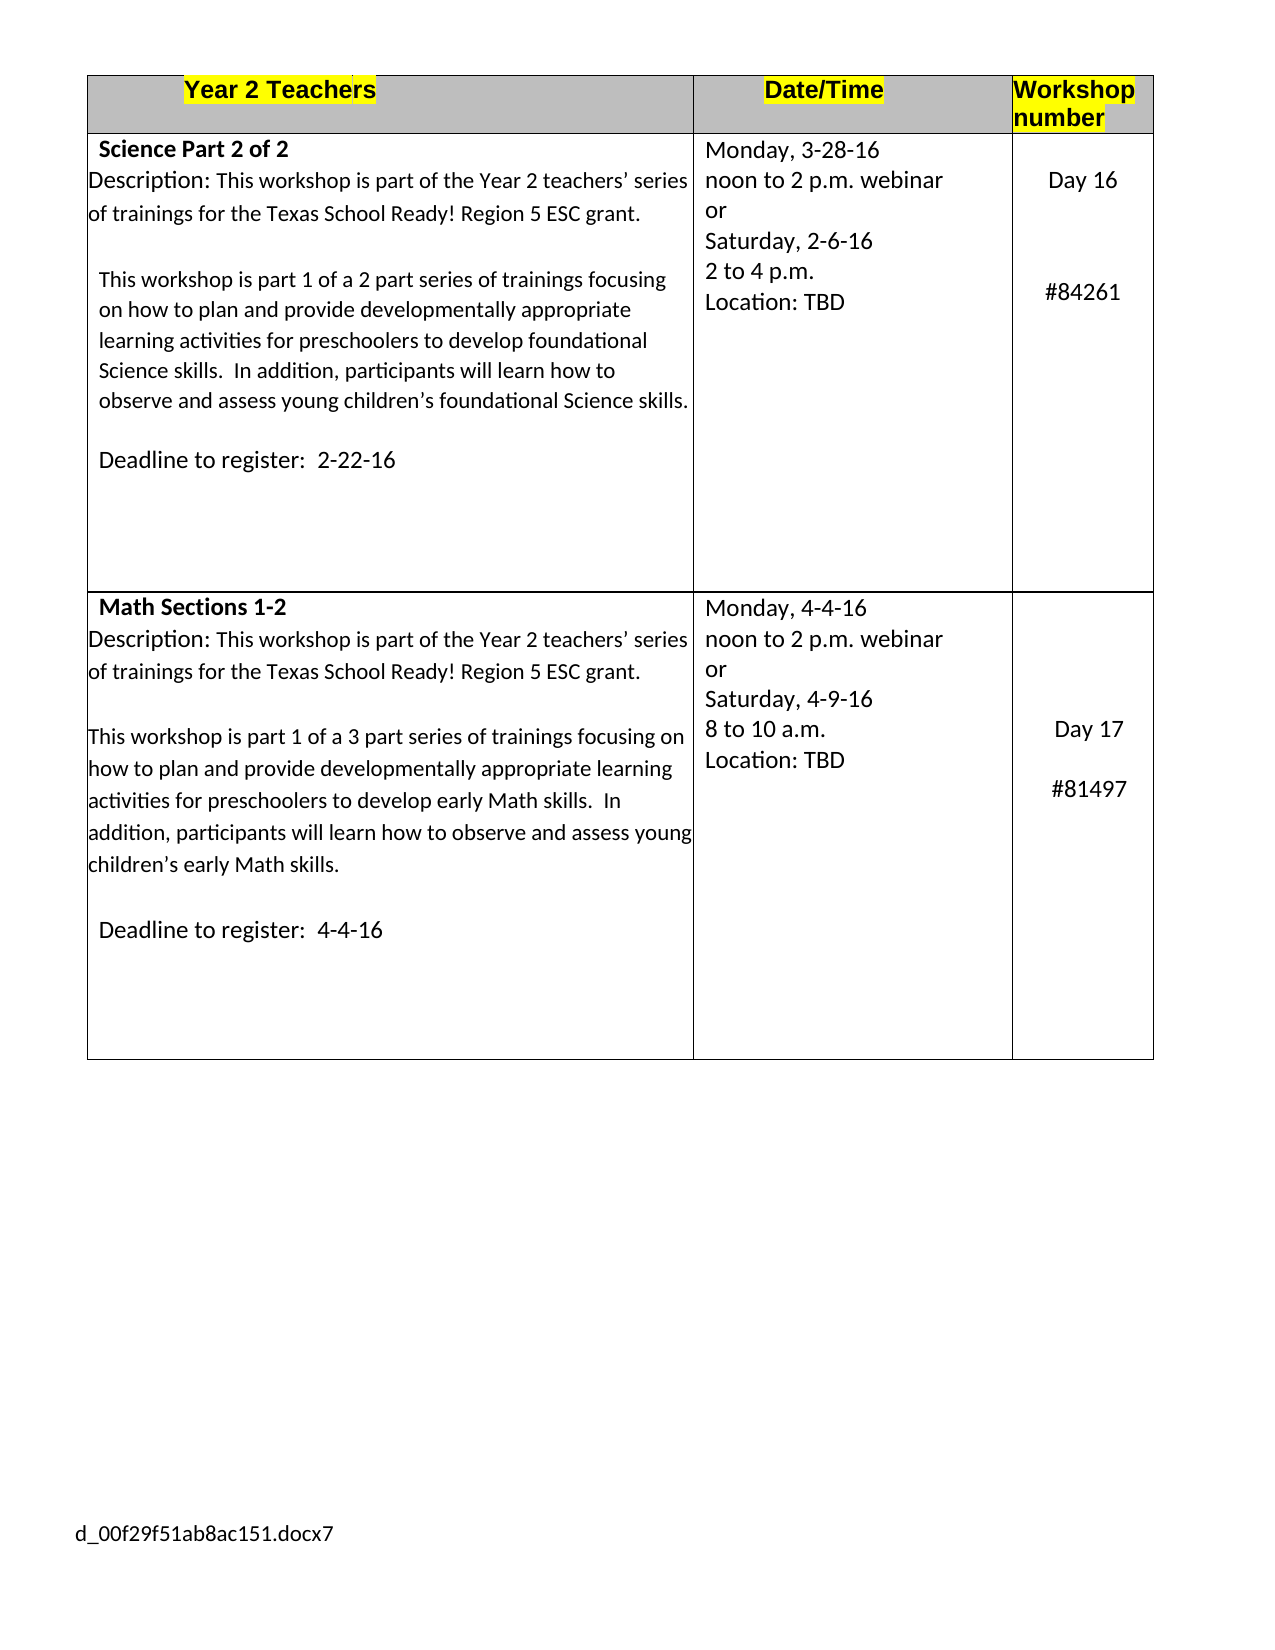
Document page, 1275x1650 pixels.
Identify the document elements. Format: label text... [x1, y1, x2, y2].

table_cell Day 16 #84261 [1013, 134, 1153, 591]
table_cell Monday, 3-28-16 noon to 2 p.m. webinar or Saturday, 2-6-16 2 to 4 p.m. Location: TBD [694, 134, 1012, 591]
table_cell Math Sections 1-2 Description: This workshop is part of the Year 2 teachers’ series of trainings for the Texas School Ready! Region 5 ESC grant. This workshop is part 1 of a 3 part series of trainings focusing on how to plan and provide developmentally appropriate learning activities for preschoolers to develop early Math skills. In addition, participants will learn how to observe and assess young children’s early Math skills. Deadline to register: 4-4-16 [88, 593, 693, 1059]
table_header Year 2 Teachers [88, 76, 693, 133]
table_cell Science Part 2 of 2 Description: This workshop is part of the Year 2 teachers’ series of trainings for the Texas School Ready! Region 5 ESC grant. This workshop is part 1 of a 2 part series of trainings focusing on how to plan and provide developmentally appropriate learning activities for preschoolers to develop foundational Science skills. In addition, participants will learn how to observe and assess young children’s foundational Science skills. Deadline to register: 2-22-16 [88, 134, 693, 591]
table_cell Monday, 4-4-16 noon to 2 p.m. webinar or Saturday, 4-9-16 8 to 10 a.m. Location: TBD [694, 593, 1012, 1059]
table_cell Day 17 #81497 [1013, 593, 1153, 1059]
table_header Workshop number [1013, 76, 1153, 133]
table_header Date/Time [694, 76, 1012, 133]
